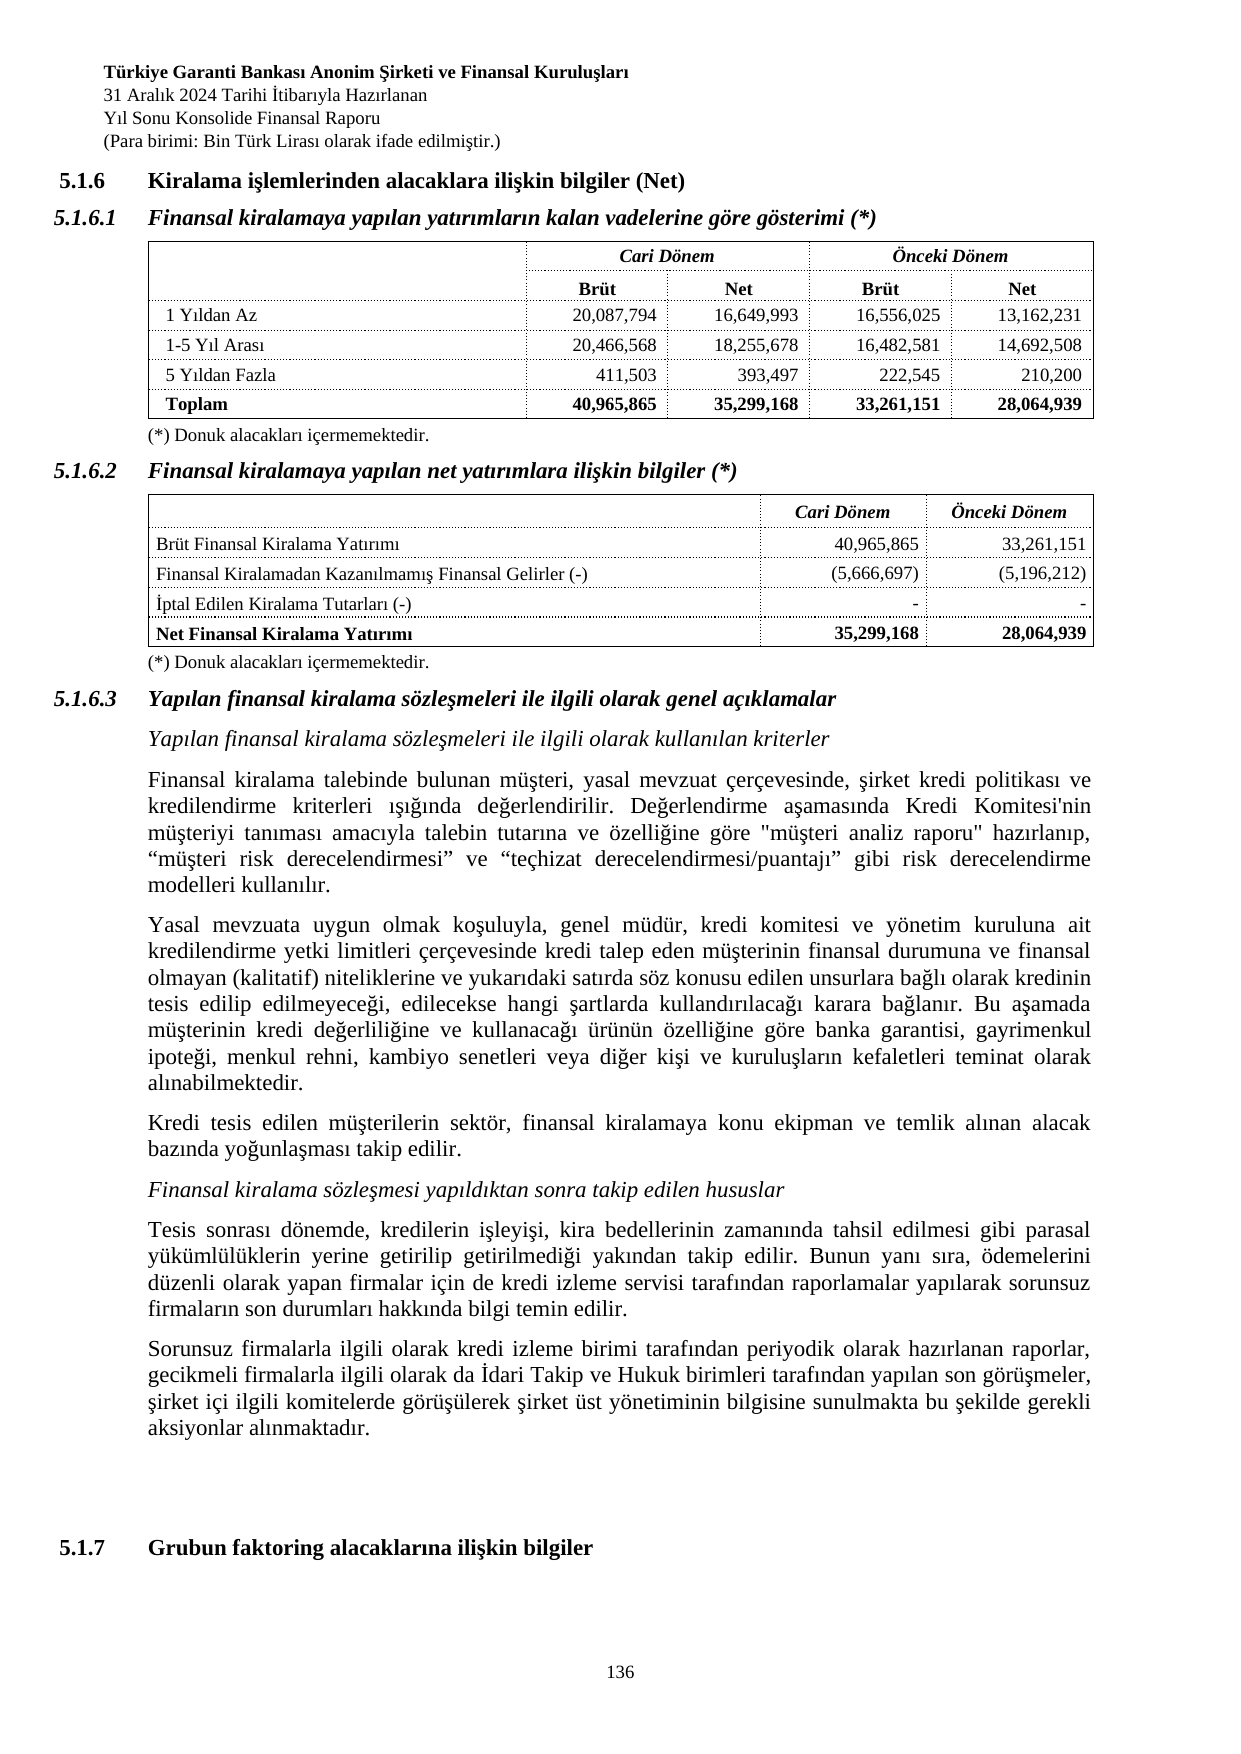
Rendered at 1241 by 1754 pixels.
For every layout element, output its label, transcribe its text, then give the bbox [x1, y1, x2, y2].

text 5.1.6 Kiralama işlemlerinden alacaklara ilişkin bilgiler (Net) [59, 164, 1092, 193]
text (*) Donuk alacakları içermemektedir. [148, 423, 1092, 445]
text Finansal kiralama sözleşmesi yapıldıktan sonra takip edilen hususlar [148, 1175, 1092, 1202]
text 5.1.6.3 Yapılan finansal kiralama sözleşmeleri ile ilgili olarak genel açıklamalar [54, 685, 1092, 712]
text (*) Donuk alacakları içermemektedir. [148, 651, 1092, 673]
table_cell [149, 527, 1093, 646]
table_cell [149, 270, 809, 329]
text Tesis sonrası dönemde, kredilerin işleyişi, kira bedellerinin zamanında tahsil edilmesi gibi parasal yükümlülüklerin yerine getirilip getirilmediği yakından takip edilir. Bunun yanı sıra, ödemelerini düzenli olarak yapan firmalar için de kredi izleme servisi tarafından raporlamalar yapılarak sorunsuz firmaların son durumları hakkında bilgi temin edilir. [148, 1216, 1092, 1321]
text 5.1.7 Grubun faktoring alacaklarına ilişkin bilgiler [59, 1532, 1092, 1561]
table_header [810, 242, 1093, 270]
text 5.1.6.1 Finansal kiralamaya yapılan yatırımların kalan vadelerine göre gösterimi (*) [54, 204, 1092, 230]
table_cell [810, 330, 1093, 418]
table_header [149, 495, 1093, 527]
text 5.1.6.2 Finansal kiralamaya yapılan net yatırımlara ilişkin bilgiler (*) [54, 457, 1092, 484]
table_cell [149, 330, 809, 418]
text Kredi tesis edilen müşterilerin sektör, finansal kiralamaya konu ekipman ve temlik alınan alacak bazında yoğunlaşması takip edilir. [148, 1109, 1092, 1162]
text Finansal kiralama talebinde bulunan müşteri, yasal mevzuat çerçevesinde, şirket kredi politikası ve kredilendirme kriterleri ışığında değerlendirilir. Değerlendirme aşamasında Kredi Komitesi'nin müşteriyi tanıması amacıyla talebin tutarına ve özelliğine göre "müşteri analiz raporu" hazırlanıp, “müşteri risk derecelendirmesi” ve “teçhizat derecelendirmesi/puantajı” gibi risk derecelendirme modelleri kullanılır. [148, 766, 1092, 898]
text Sorunsuz firmalarla ilgili olarak kredi izleme birimi tarafından periyodik olarak hazırlanan raporlar, gecikmeli firmalarla ilgili olarak da İdari Takip ve Hukuk birimleri tarafından yapılan son görüşmeler, şirket içi ilgili komitelerde görüşülerek şirket üst yönetiminin bilgisine sunulmakta bu şekilde gerekli aksiyonlar alınmaktadır. [148, 1335, 1092, 1440]
text Yasal mevzuata uygun olmak koşuluyla, genel müdür, kredi komitesi ve yönetim kuruluna ait kredilendirme yetki limitleri çerçevesinde kredi talep eden müşterinin finansal durumuna ve finansal olmayan (kalitatif) niteliklerine ve yukarıdaki satırda söz konusu edilen unsurlara bağlı olarak kredinin tesis edilip edilmeyeceği, edilecekse hangi şartlarda kullandırılacağı karara bağlanır. Bu aşamada müşterinin kredi değerliliğine ve kullanacağı ürünün özelliğine göre banka garantisi, gayrimenkul ipoteği, menkul rehni, kambiyo senetleri veya diğer kişi ve kuruluşların kefaletleri teminat olarak alınabilmektedir. [148, 911, 1092, 1096]
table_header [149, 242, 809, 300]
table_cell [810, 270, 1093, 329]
text Yapılan finansal kiralama sözleşmeleri ile ilgili olarak kullanılan kriterler [148, 725, 1092, 752]
